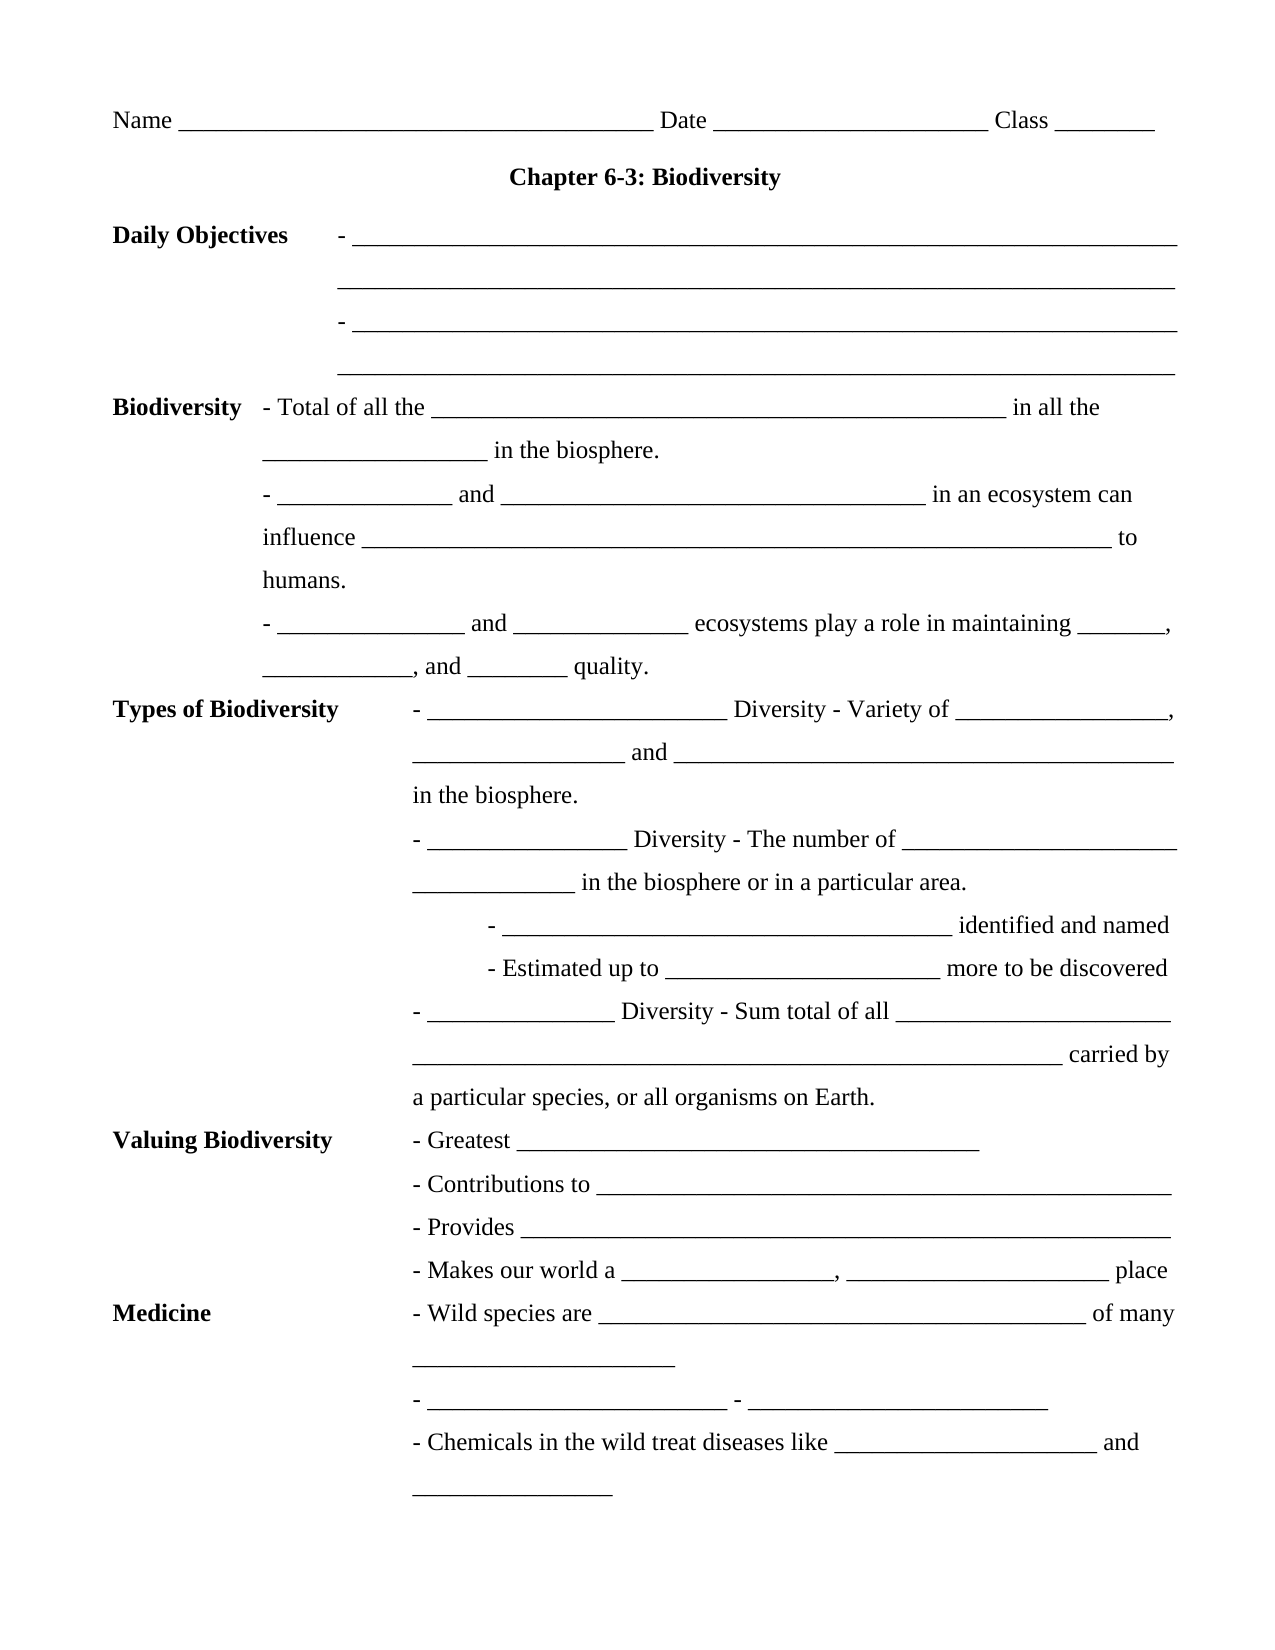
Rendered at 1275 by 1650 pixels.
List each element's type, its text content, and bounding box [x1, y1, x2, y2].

text - Provides ____________________________________________________ [337, 1212, 1177, 1241]
text - _______________ Diversity - Sum total of all ______________________ [412, 996, 1177, 1025]
text - _______________ and ______________ ecosystems play a role in maintaining _______, ____________, and ________ quality. [262, 608, 1177, 680]
text ___________________________________________________________________ [112, 349, 1177, 378]
text - ________________________ - ________________________ [337, 1384, 1177, 1413]
text Types of Biodiversity - ________________________ Diversity - Variety of _________________, _________________ and ________________________________________ in the biosphere. [112, 694, 1177, 809]
text - Makes our world a _________________, _____________________ place [337, 1255, 1177, 1284]
text Name ______________________________________ Date ______________________ Class ________ [112, 105, 1177, 134]
text - ________________ Diversity - The number of ______________________ _____________ in the biosphere or in a particular area. [412, 824, 1177, 896]
text - ______________ and __________________________________ in an ecosystem can influence ____________________________________________________________ to humans. [262, 479, 1177, 594]
text Chapter 6-3: Biodiversity [112, 162, 1177, 191]
text - __________________________________________________________________ [112, 306, 1177, 335]
text ___________________________________________________________________ [112, 263, 1177, 292]
text Medicine - Wild species are _______________________________________ of many _____________________ [112, 1298, 1177, 1370]
text - Contributions to ______________________________________________ [337, 1169, 1177, 1197]
text ____________________________________________________ carried by a particular species, or all organisms on Earth. [412, 1039, 1177, 1111]
text - ____________________________________ identified and named [412, 910, 1177, 939]
text Biodiversity - Total of all the ______________________________________________ in all the __________________ in the biosphere. [112, 392, 1177, 464]
text Valuing Biodiversity - Greatest _____________________________________ [112, 1126, 1177, 1154]
text - Estimated up to ______________________ more to be discovered [412, 953, 1177, 982]
text - Chemicals in the wild treat diseases like _____________________ and ________________ [412, 1427, 1177, 1499]
text Daily Objectives - __________________________________________________________________ [112, 220, 1177, 249]
